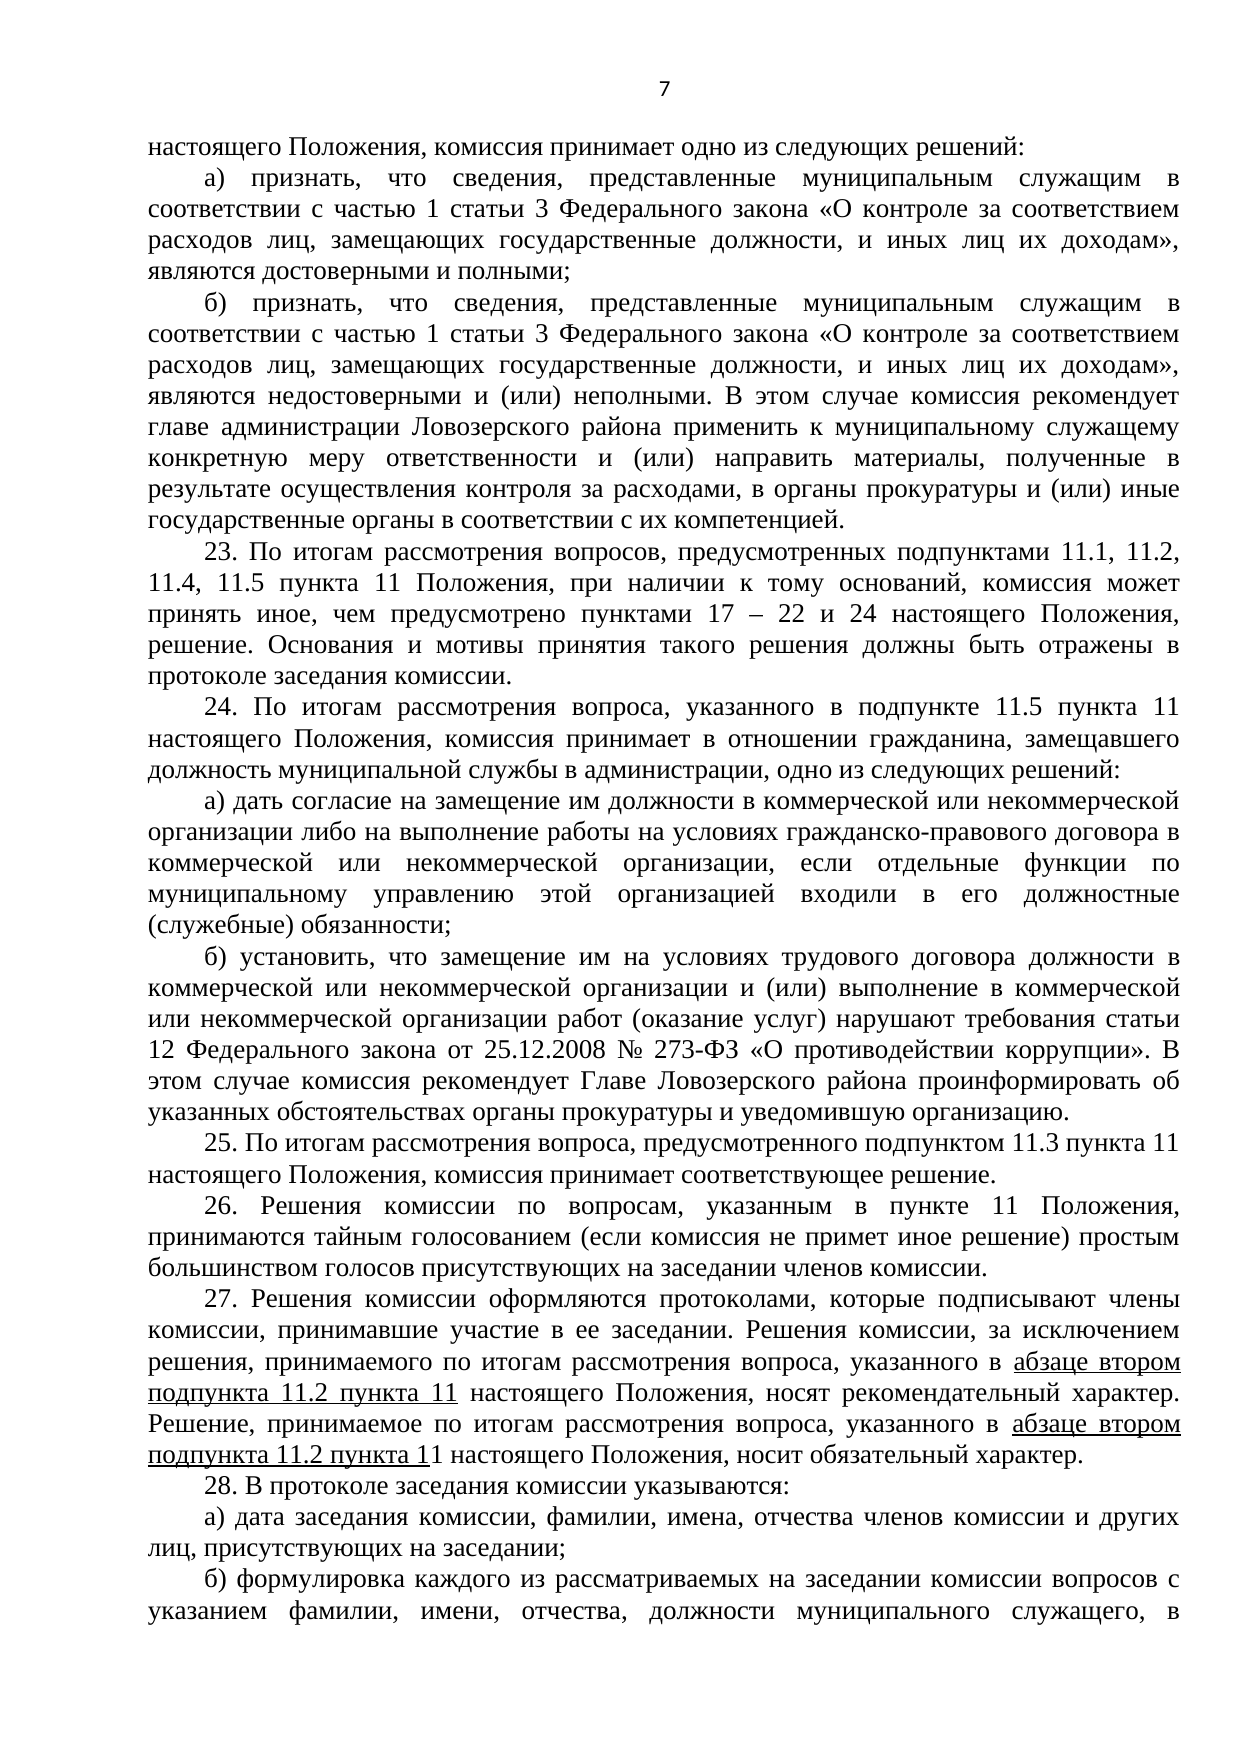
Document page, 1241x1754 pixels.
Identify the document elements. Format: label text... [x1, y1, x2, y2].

text 26. Решения комиссии по вопросам, указанным в пункте 11 Положения, принимаются тайным голосованием (если комиссия не примет иное решение) простым большинством голосов присутствующих на заседании членов комиссии. [148, 1189, 1181, 1282]
text а) дата заседания комиссии, фамилии, имена, отчества членов комиссии и других лиц, присутствующих на заседании; [148, 1500, 1181, 1563]
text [148, 130, 1181, 161]
text 23. По итогам рассмотрения вопросов, предусмотренных подпунктами 11.1, 11.2, 11.4, 11.5 пункта 11 Положения, при наличии к тому оснований, комиссия может принять иное, чем предусмотрено пунктами 17 – 22 и 24 настоящего Положения, решение. Основания и мотивы принятия такого решения должны быть отражены в протоколе заседания комиссии. [148, 535, 1181, 691]
text а) дать согласие на замещение им должности в коммерческой или некоммерческой организации либо на выполнение работы на условиях гражданско-правового договора в коммерческой или некоммерческой организации, если отдельные функции по муниципальному управлению этой организацией входили в его должностные (служебные) обязанности; [148, 784, 1181, 940]
text 28. В протоколе заседания комиссии указываются: [148, 1469, 1181, 1500]
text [148, 1563, 1181, 1625]
text 25. По итогам рассмотрения вопроса, предусмотренного подпунктом 11.3 пункта 11 настоящего Положения, комиссия принимает соответствующее решение. [148, 1127, 1181, 1189]
text 24. По итогам рассмотрения вопроса, указанного в подпункте 11.5 пункта 11 настоящего Положения, комиссия принимает в отношении гражданина, замещавшего должность муниципальной службы в администрации, одно из следующих решений: [148, 691, 1181, 784]
text б) установить, что замещение им на условиях трудового договора должности в коммерческой или некоммерческой организации и (или) выполнение в коммерческой или некоммерческой организации работ (оказание услуг) нарушают требования статьи 12 Федерального закона от 25.12.2008 № 273-ФЗ «О противодействии коррупции». В этом случае комиссия рекомендует Главе Ловозерского района проинформировать об указанных обстоятельствах органы прокуратуры и уведомившую организацию. [148, 940, 1181, 1127]
text 27. Решения комиссии оформляются протоколами, которые подписывают члены комиссии, принимавшие участие в ее заседании. Решения комиссии, за исключением решения, принимаемого по итогам рассмотрения вопроса, указанного в абзаце втором подпункта 11.2 пункта 11 настоящего Положения, носят рекомендательный характер. Решение, принимаемое по итогам рассмотрения вопроса, указанного в абзаце втором подпункта 11.2 пункта 11 настоящего Положения, носит обязательный характер. [148, 1282, 1181, 1469]
text а) признать, что сведения, представленные муниципальным служащим в соответствии с частью 1 статьи 3 Федерального закона «О контроле за соответствием расходов лиц, замещающих государственные должности, и иных лиц их доходам», являются достоверными и полными; [148, 161, 1181, 286]
text б) признать, что сведения, представленные муниципальным служащим в соответствии с частью 1 статьи 3 Федерального закона «О контроле за соответствием расходов лиц, замещающих государственные должности, и иных лиц их доходам», являются недостоверными и (или) неполными. В этом случае комиссия рекомендует главе администрации Ловозерского района применить к муниципальному служащему конкретную меру ответственности и (или) направить материалы, полученные в результате осуществления контроля за расходами, в органы прокуратуры и (или) иные государственные органы в соответствии с их компетенцией. [148, 286, 1181, 535]
